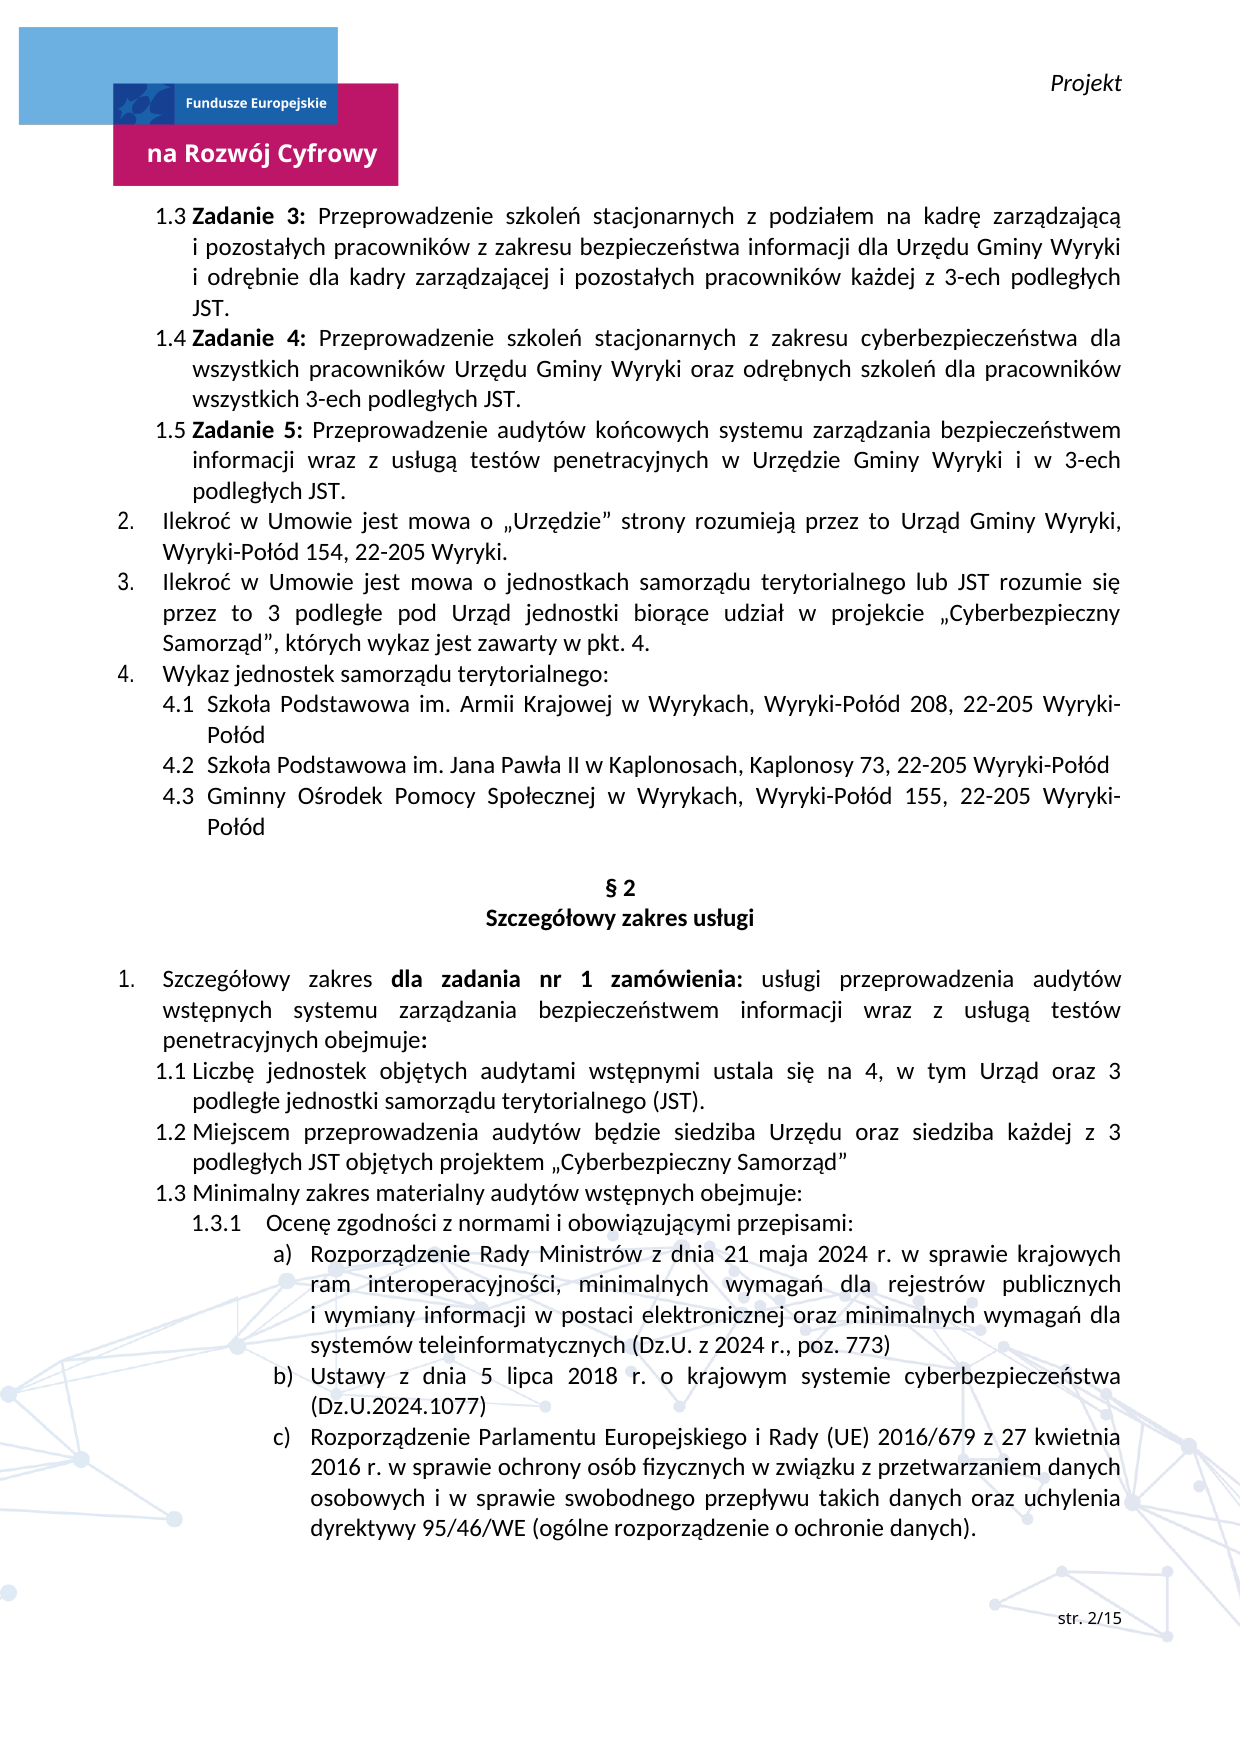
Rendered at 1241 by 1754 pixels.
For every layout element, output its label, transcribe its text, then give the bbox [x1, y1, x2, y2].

list Rozporządzenie Parlamentu Europejskiego i Rady (UE) 2016/679 z 27 kwietnia 2016 r. w sprawie ochrony osób ﬁzycznych w związku z przetwarzaniem danych osobowych i w sprawie swobodnego przepływu takich danych oraz uchylenia dyrektywy 95/46/WE (ogólne rozporządzenie o ochronie danych). [273, 1421, 1122, 1543]
list Miejscem przeprowadzenia audytów będzie siedziba Urzędu oraz siedziba każdej z 3 podległych JST objętych projektem „Cyberbezpieczny Samorząd” [154, 1116, 1122, 1177]
picture [18, 27, 399, 186]
list Ilekroć w Umowie jest mowa o „Urzędzie” strony rozumieją przez to Urząd Gminy Wyryki, Wyryki-Połód 154, 22-205 Wyryki. [117, 505, 1122, 566]
list Gminny Ośrodek Pomocy Społecznej w Wyrykach, Wyryki-Połód 155, 22-205 Wyryki-Połód [162, 780, 1122, 841]
list Ustawy z dnia 5 lipca 2018 r. o krajowym systemie cyberbezpieczeństwa (Dz.U.2024.1077) [273, 1360, 1122, 1421]
text § 2 [118, 872, 1122, 902]
list Wykaz jednostek samorządu terytorialnego: [117, 658, 1122, 688]
picture [0, 1221, 1240, 1754]
list Szkoła Podstawowa im. Armii Krajowej w Wyrykach, Wyryki-Połód 208, 22-205 Wyryki-Połód [162, 688, 1122, 749]
list Minimalny zakres materialny audytów wstępnych obejmuje: [154, 1177, 1122, 1207]
text Szczegółowy zakres usługi [118, 902, 1122, 933]
list Ilekroć w Umowie jest mowa o jednostkach samorządu terytorialnego lub JST rozumie się przez to 3 podległe pod Urząd jednostki biorące udział w projekcie „Cyberbezpieczny Samorząd”, których wykaz jest zawarty w pkt. 4. [117, 566, 1122, 658]
list Rozporządzenie Rady Ministrów z dnia 21 maja 2024 r. w sprawie krajowych ram interoperacyjności, minimalnych wymagań dla rejestrów publicznych i wymiany informacji w postaci elektronicznej oraz minimalnych wymagań dla systemów teleinformatycznych (Dz.U. z 2024 r., poz. 773) [273, 1238, 1122, 1360]
list Zadanie 3: Przeprowadzenie szkoleń stacjonarnych z podziałem na kadrę zarządzającą i pozostałych pracowników z zakresu bezpieczeństwa informacji dla Urzędu Gminy Wyryki i odrębnie dla kadry zarządzającej i pozostałych pracowników każdej z 3-ech podległych JST. [154, 200, 1122, 322]
list Szczegółowy zakres dla zadania nr 1 zamówienia: usługi przeprowadzenia audytów wstępnych systemu zarządzania bezpieczeństwem informacji wraz z usługą testów penetracyjnych obejmuje: [118, 963, 1122, 1055]
list Ocenę zgodności z normami i obowiązującymi przepisami: [191, 1207, 1122, 1238]
list Zadanie 4: Przeprowadzenie szkoleń stacjonarnych z zakresu cyberbezpieczeństwa dla wszystkich pracowników Urzędu Gminy Wyryki oraz odrębnych szkoleń dla pracowników wszystkich 3-ech podległych JST. [154, 322, 1122, 414]
list Zadanie 5: Przeprowadzenie audytów końcowych systemu zarządzania bezpieczeństwem informacji wraz z usługą testów penetracyjnych w Urzędzie Gminy Wyryki i w 3-ech podległych JST. [154, 414, 1122, 505]
list Liczbę jednostek objętych audytami wstępnymi ustala się na 4, w tym Urząd oraz 3 podległe jednostki samorządu terytorialnego (JST). [154, 1055, 1122, 1116]
list Szkoła Podstawowa im. Jana Pawła II w Kaplonosach, Kaplonosy 73, 22-205 Wyryki-Połód [162, 749, 1122, 780]
